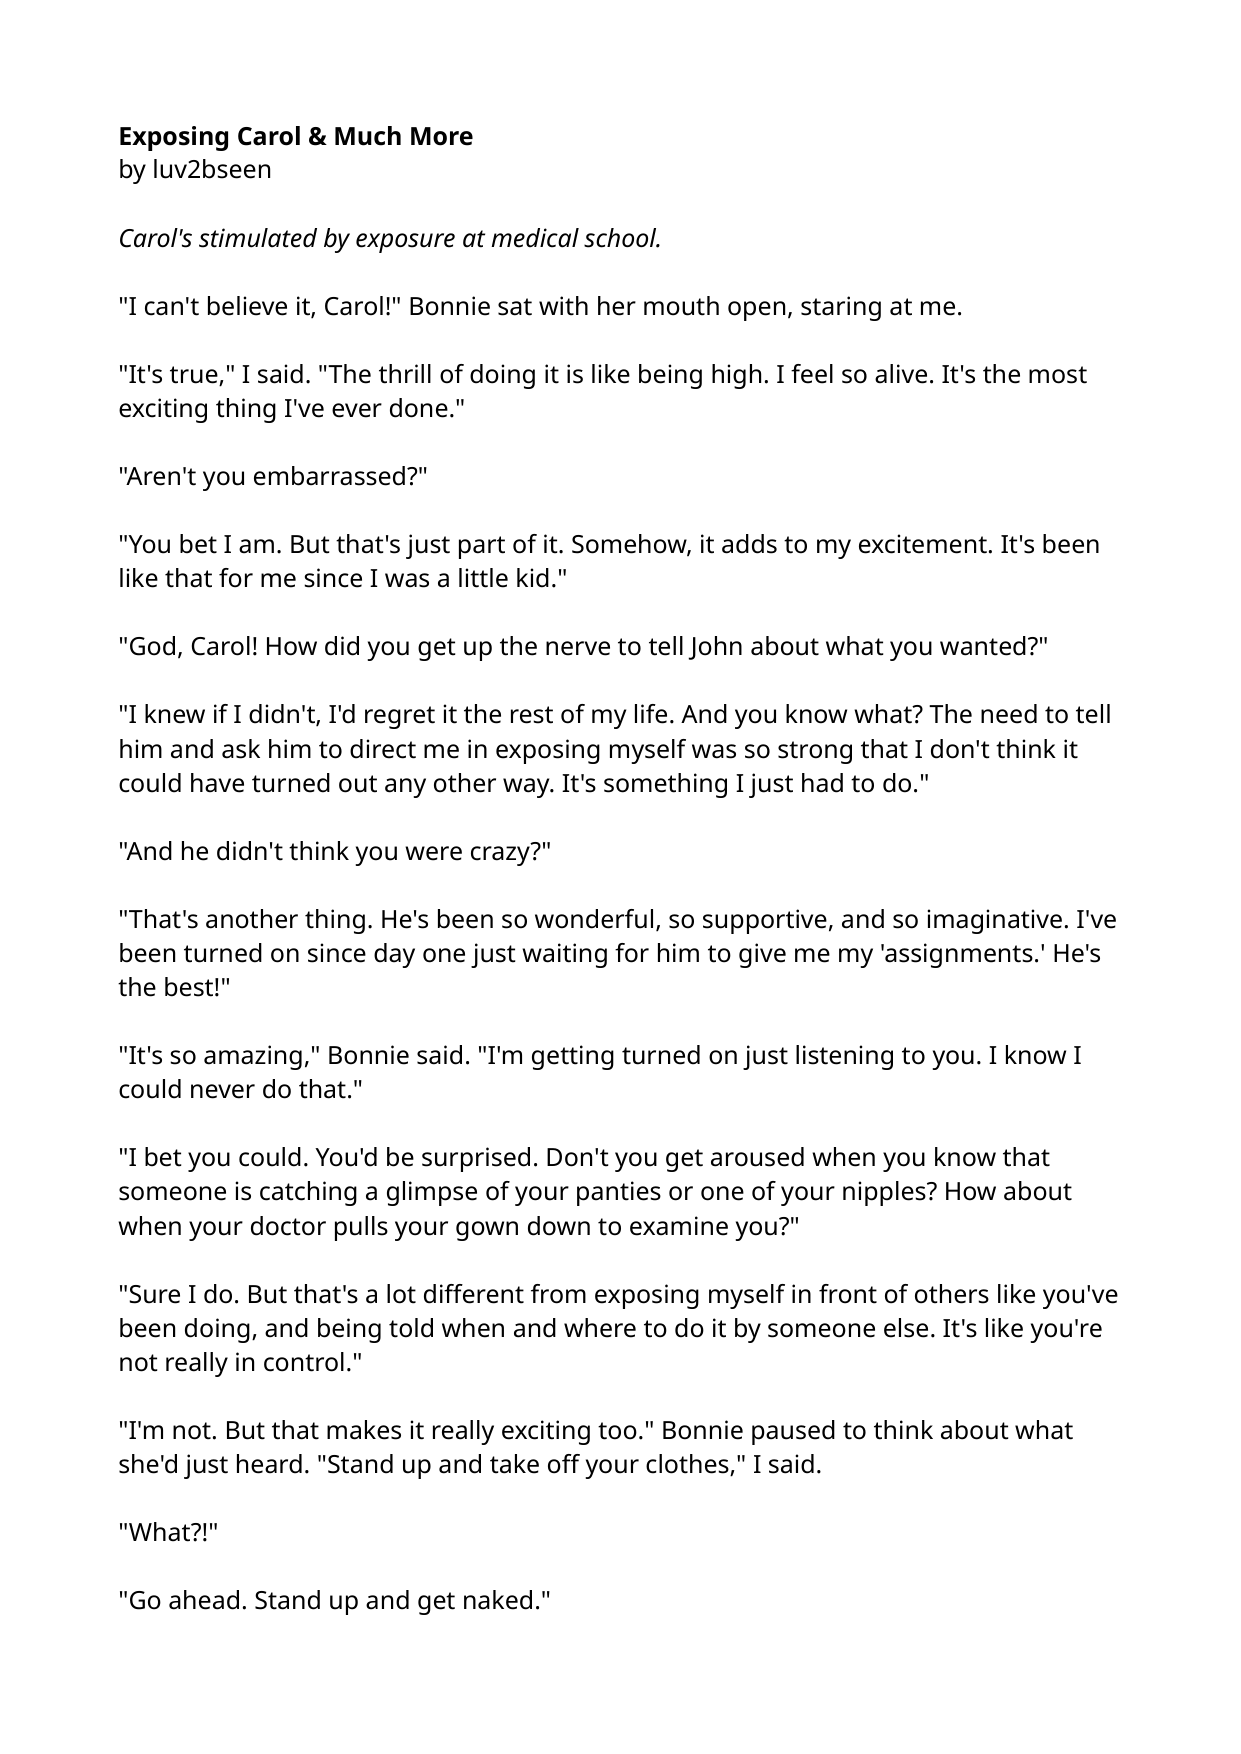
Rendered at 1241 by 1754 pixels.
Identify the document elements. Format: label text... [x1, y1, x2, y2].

text "What?!" [118, 1515, 1122, 1549]
text "Sure I do. But that's a lot different from exposing myself in front of others like you've been doing, and being told when and where to do it by someone else. It's like you're not really in control." [118, 1276, 1122, 1378]
text by luv2bseen [118, 152, 1122, 186]
text "I can't believe it, Carol!" Bonnie sat with her mouth open, staring at me. [118, 288, 1122, 322]
text "I'm not. But that makes it really exciting too." Bonnie paused to think about what she'd just heard. "Stand up and take off your clothes," I said. [118, 1412, 1122, 1481]
text "That's another thing. He's been so wonderful, so supportive, and so imaginative. I've been turned on since day one just waiting for him to give me my 'assignments.' He's the best!" [118, 902, 1122, 1004]
text "And he didn't think you were crazy?" [118, 833, 1122, 867]
text "It's so amazing," Bonnie said. "I'm getting turned on just listening to you. I know I could never do that." [118, 1038, 1122, 1106]
text "Go ahead. Stand up and get naked." [118, 1583, 1122, 1617]
text Exposing Carol & Much More [118, 118, 1122, 152]
text "You bet I am. But that's just part of it. Somehow, it adds to my excitement. It's been like that for me since I was a little kid." [118, 527, 1122, 595]
text Carol's stimulated by exposure at medical school. [118, 220, 1122, 254]
text "I knew if I didn't, I'd regret it the rest of my life. And you know what? The need to tell him and ask him to direct me in exposing myself was so strong that I don't think it could have turned out any other way. It's something I just had to do." [118, 697, 1122, 799]
text "I bet you could. You'd be surprised. Don't you get aroused when you know that someone is catching a glimpse of your panties or one of your nipples? How about when your doctor pulls your gown down to examine you?" [118, 1140, 1122, 1242]
text "God, Carol! How did you get up the nerve to tell John about what you wanted?" [118, 629, 1122, 663]
text "It's true," I said. "The thrill of doing it is like being high. I feel so alive. It's the most exciting thing I've ever done." [118, 357, 1122, 425]
text "Aren't you embarrassed?" [118, 459, 1122, 493]
